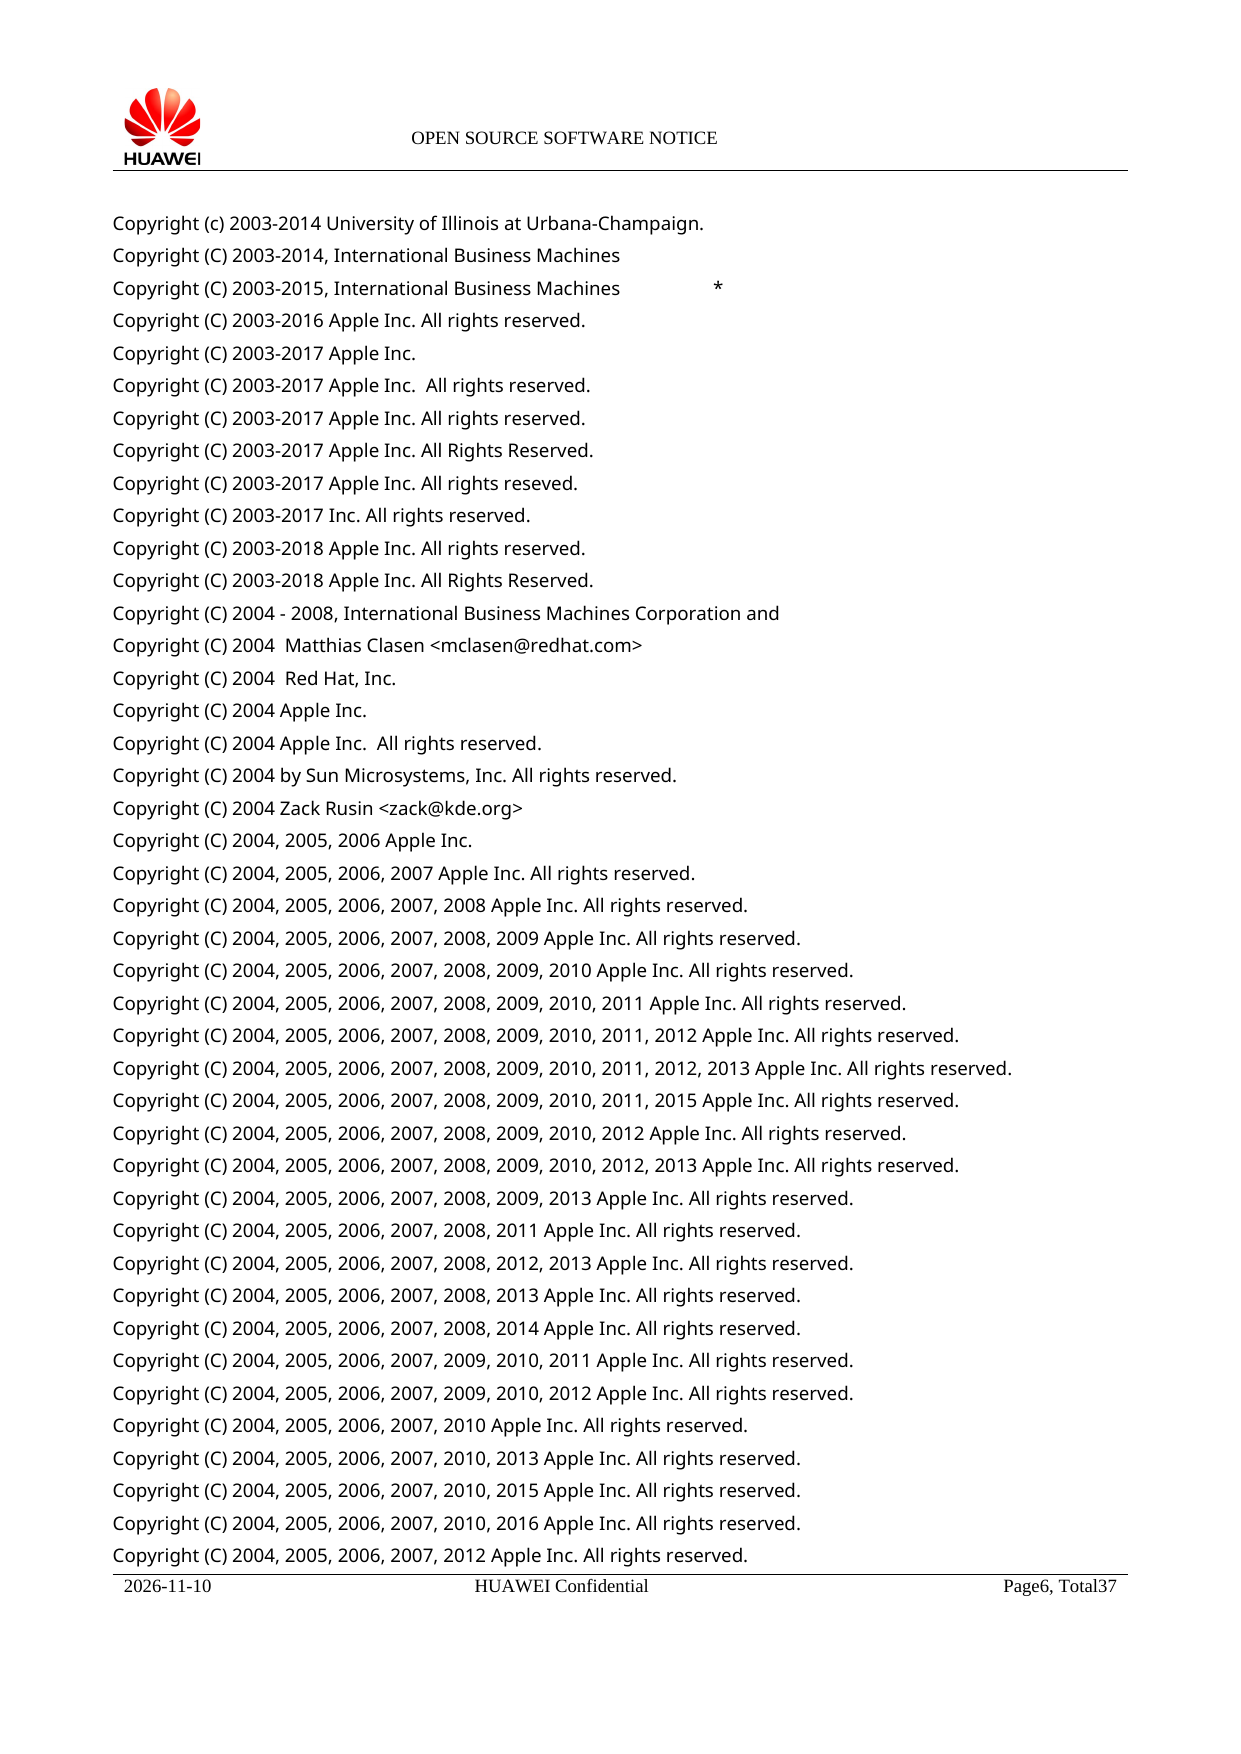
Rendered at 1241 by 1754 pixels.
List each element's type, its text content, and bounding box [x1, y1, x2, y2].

text Copyright (C) 2003-2017 Apple Inc. All rights reserved. [112, 401, 1128, 434]
text Copyright (C) 2004, 2005, 2006, 2007, 2008, 2014 Apple Inc. All rights reserved. [112, 1311, 1128, 1344]
text Copyright (C) 2004 Apple Inc. All rights reserved. [112, 726, 1128, 759]
text Copyright (C) 2004, 2005, 2006, 2007, 2008, 2009, 2010, 2011, 2012, 2013 Apple Inc. All rights reserved. [112, 1051, 1128, 1084]
text Copyright (C) 2003-2017 Inc. All rights reserved. [112, 499, 1128, 531]
text Copyright (C) 2004, 2005, 2006, 2007, 2008, 2013 Apple Inc. All rights reserved. [112, 1279, 1128, 1311]
text Copyright (C) 2004, 2005, 2006, 2007, 2008, 2009, 2010, 2011, 2015 Apple Inc. All rights reserved. [112, 1084, 1128, 1116]
text Copyright (C) 2004, 2005, 2006, 2007, 2008, 2009, 2010, 2011 Apple Inc. All rights reserved. [112, 986, 1128, 1019]
text Copyright (C) 2004 Zack Rusin <zack@kde.org> [112, 791, 1128, 824]
text Copyright (C) 2004, 2005, 2006, 2007, 2008 Apple Inc. All rights reserved. [112, 889, 1128, 921]
text Copyright (C) 2004, 2005, 2006, 2007, 2010, 2013 Apple Inc. All rights reserved. [112, 1441, 1128, 1474]
text Copyright (C) 2004, 2005, 2006, 2007, 2008, 2009, 2010 Apple Inc. All rights reserved. [112, 954, 1128, 986]
text Copyright (C) 2004, 2005, 2006, 2007, 2009, 2010, 2011 Apple Inc. All rights reserved. [112, 1344, 1128, 1376]
text Copyright (C) 2004 - 2008, International Business Machines Corporation and [112, 596, 1128, 629]
text Copyright (C) 2003-2016 Apple Inc. All rights reserved. [112, 304, 1128, 336]
text Copyright (C) 2004, 2005, 2006, 2007, 2008, 2012, 2013 Apple Inc. All rights reserved. [112, 1246, 1128, 1279]
text Copyright (C) 2003-2017 Apple Inc. [112, 336, 1128, 369]
text Copyright (C) 2003-2017 Apple Inc. All rights reserved. [112, 369, 1128, 401]
text Copyright (C) 2004, 2005, 2006, 2007, 2010, 2016 Apple Inc. All rights reserved. [112, 1506, 1128, 1539]
text Copyright (C) 2004, 2005, 2006, 2007, 2008, 2011 Apple Inc. All rights reserved. [112, 1214, 1128, 1246]
text Copyright (C) 2004, 2005, 2006, 2007, 2008, 2009, 2010, 2011, 2012 Apple Inc. All rights reserved. [112, 1019, 1128, 1051]
text Copyright (C) 2004, 2005, 2006 Apple Inc. [112, 824, 1128, 856]
text Copyright (C) 2004 by Sun Microsystems, Inc. All rights reserved. [112, 759, 1128, 791]
text Copyright (C) 2003-2018 Apple Inc. All Rights Reserved. [112, 564, 1128, 596]
text Copyright (C) 2003-2018 Apple Inc. All rights reserved. [112, 531, 1128, 564]
text Copyright (C) 2004, 2005, 2006, 2007, 2010 Apple Inc. All rights reserved. [112, 1409, 1128, 1441]
picture [124, 88, 201, 165]
text Copyright (C) 2004 Red Hat, Inc. [112, 661, 1128, 694]
text Copyright (C) 2004, 2005, 2006, 2007, 2009, 2010, 2012 Apple Inc. All rights reserved. [112, 1376, 1128, 1409]
text Copyright (C) 2003-2017 Apple Inc. All Rights Reserved. [112, 434, 1128, 466]
text Copyright (C) 2003-2017 Apple Inc. All rights reseved. [112, 466, 1128, 499]
text Copyright (C) 2004, 2005, 2006, 2007, 2012 Apple Inc. All rights reserved. [112, 1539, 1128, 1571]
text Copyright (C) 2004, 2005, 2006, 2007, 2010, 2015 Apple Inc. All rights reserved. [112, 1474, 1128, 1506]
text Copyright (C) 2004 Matthias Clasen <mclasen@redhat.com> [112, 629, 1128, 661]
text Copyright (C) 2004, 2005, 2006, 2007, 2008, 2009 Apple Inc. All rights reserved. [112, 921, 1128, 954]
text Copyright (C) 2004 Apple Inc. [112, 694, 1128, 726]
text Copyright (c) 2003-2014 University of Illinois at Urbana-Champaign. [112, 206, 1128, 239]
text Copyright (C) 2004, 2005, 2006, 2007 Apple Inc. All rights reserved. [112, 856, 1128, 889]
text Copyright (C) 2004, 2005, 2006, 2007, 2008, 2009, 2010, 2012, 2013 Apple Inc. All rights reserved. [112, 1149, 1128, 1181]
text Copyright (C) 2004, 2005, 2006, 2007, 2008, 2009, 2013 Apple Inc. All rights reserved. [112, 1181, 1128, 1214]
text Copyright (C) 2004, 2005, 2006, 2007, 2008, 2009, 2010, 2012 Apple Inc. All rights reserved. [112, 1116, 1128, 1149]
text Copyright (C) 2003-2015, International Business Machines * [112, 271, 1128, 304]
text Copyright (C) 2003-2014, International Business Machines [112, 239, 1128, 271]
